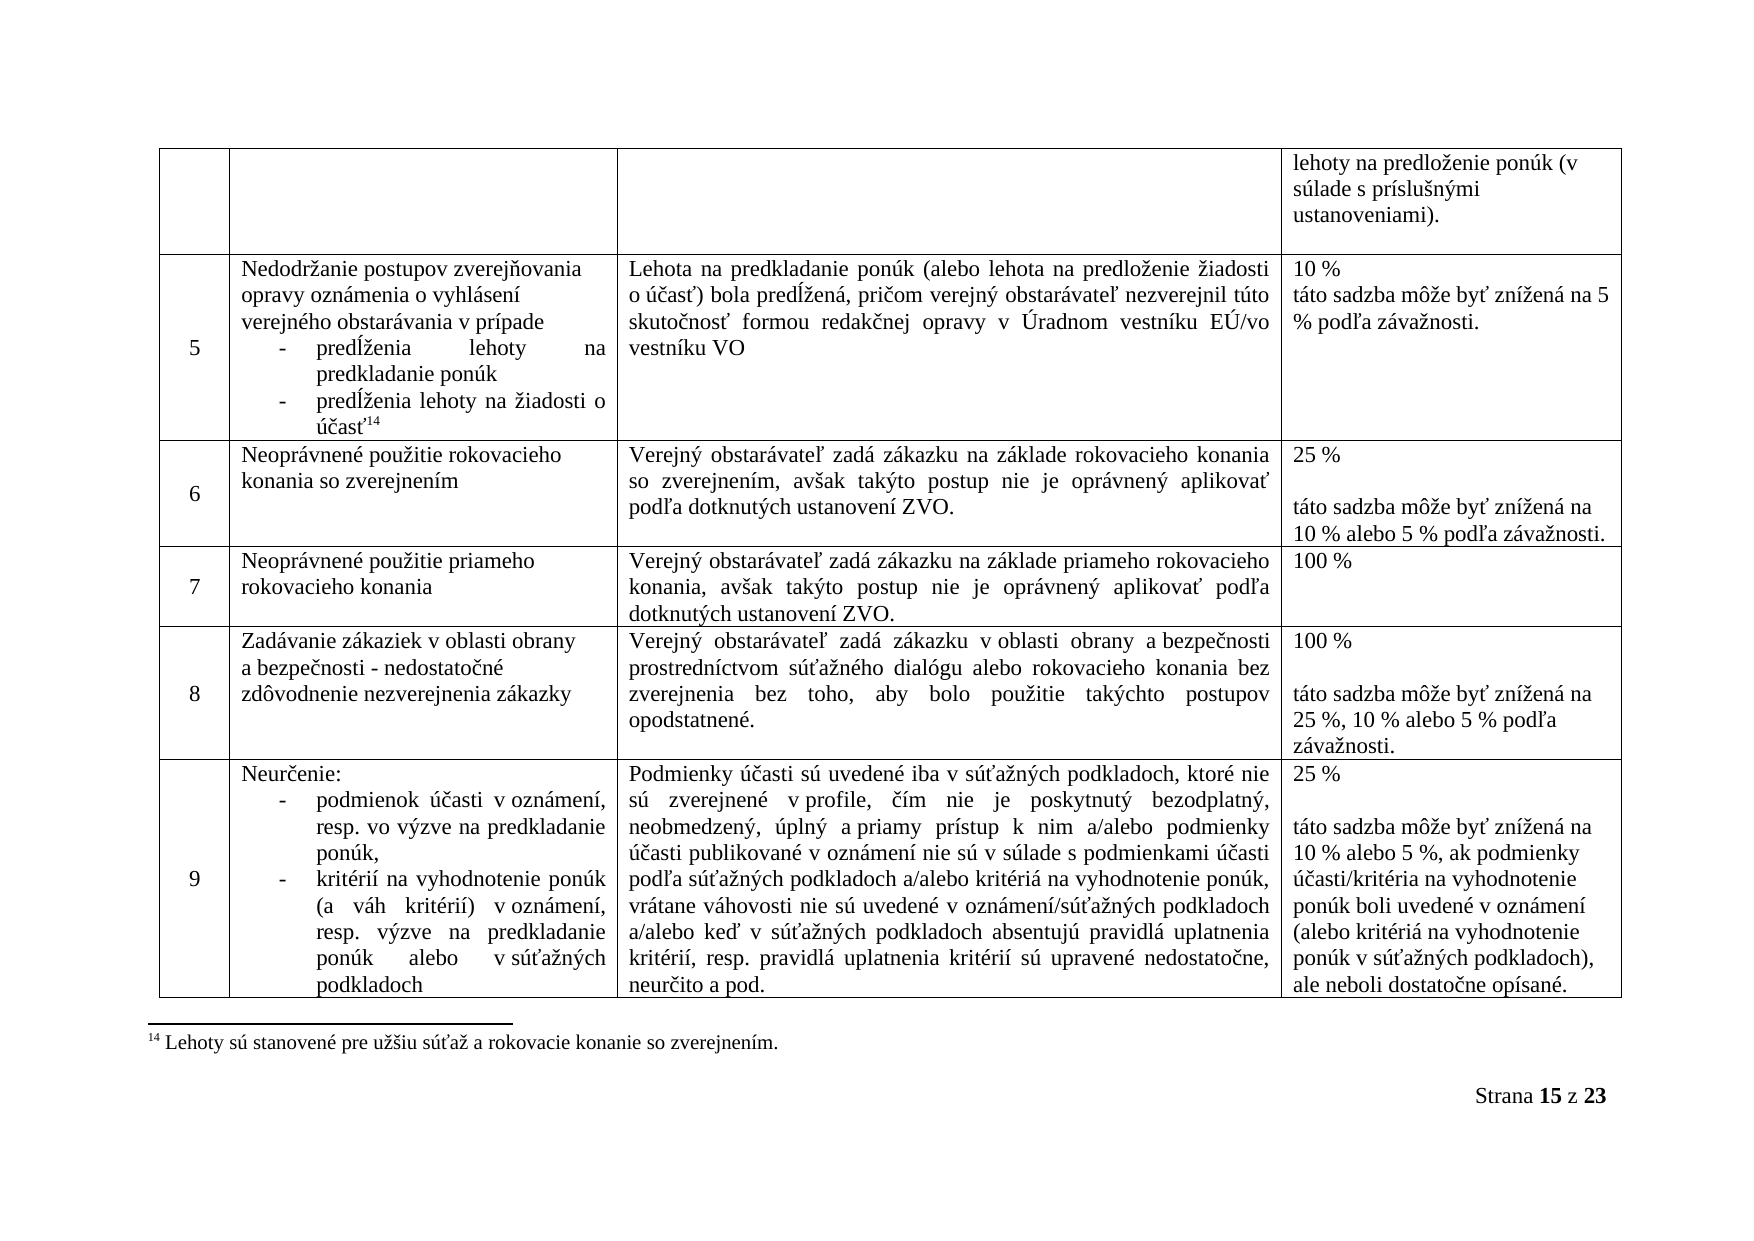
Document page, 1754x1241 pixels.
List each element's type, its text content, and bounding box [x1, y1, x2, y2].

table_cell 7 [160, 547, 229, 626]
table_cell Zadávanie zákaziek v oblasti obrany a bezpečnosti - nedostatočné zdôvodnenie nezverejnenia zákazky [230, 627, 617, 759]
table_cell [230, 149, 617, 254]
table_cell Nedodržanie postupov zverejňovania opravy oznámenia o vyhlásení verejného obstarávania v prípade predĺženia lehoty na predkladanie ponúk predĺženia lehoty na žiadosti o účasť [230, 255, 617, 439]
table_cell Podmienky účasti sú uvedené iba v súťažných podkladoch, ktoré nie sú zverejnené v profile, čím nie je poskytnutý bezodplatný, neobmedzený, úplný a priamy prístup k nim a/alebo podmienky účasti publikované v oznámení nie sú v súlade s podmienkami účasti podľa súťažných podkladoch a/alebo kritériá na vyhodnotenie ponúk, vrátane váhovosti nie sú uvedené v oznámení/súťažných podkladoch a/alebo keď v súťažných podkladoch absentujú pravidlá uplatnenia kritérií, resp. pravidlá uplatnenia kritérií sú upravené nedostatočne, neurčito a pod. [618, 760, 1281, 997]
table_cell 10 % táto sadzba môže byť znížená na 5 % podľa závažnosti. [1282, 255, 1621, 439]
table_cell Neoprávnené použitie rokovacieho konania so zverejnením [230, 441, 617, 546]
table_cell 100 % táto sadzba môže byť znížená na 25 %, 10 % alebo 5 % podľa závažnosti. [1282, 627, 1621, 759]
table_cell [618, 149, 1281, 254]
table_cell 4 [160, 149, 229, 254]
table_cell Verejný obstarávateľ zadá zákazku na základe rokovacieho konania so zverejnením, avšak takýto postup nie je oprávnený aplikovať podľa dotknutých ustanovení ZVO. [618, 441, 1281, 546]
table_cell 6 [160, 441, 229, 546]
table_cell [1282, 149, 1621, 254]
table_cell 25 % táto sadzba môže byť znížená na 10 % alebo 5 %, ak podmienky účasti/kritéria na vyhodnotenie ponúk boli uvedené v oznámení (alebo kritériá na vyhodnotenie ponúk v súťažných podkladoch), ale neboli dostatočne opísané. [1282, 760, 1621, 997]
table_cell Verejný obstarávateľ zadá zákazku v oblasti obrany a bezpečnosti prostredníctvom súťažného dialógu alebo rokovacieho konania bez zverejnenia bez toho, aby bolo použitie takýchto postupov opodstatnené. [618, 627, 1281, 759]
table_cell Lehota na predkladanie ponúk (alebo lehota na predloženie žiadosti o účasť) bola predĺžená, pričom verejný obstarávateľ nezverejnil túto skutočnosť formou redakčnej opravy v Úradnom vestníku EÚ/vo vestníku VO [618, 255, 1281, 439]
table_cell 5 [160, 255, 229, 439]
table_cell 100 % [1282, 547, 1621, 626]
table_cell Neoprávnené použitie priameho rokovacieho konania [230, 547, 617, 626]
table_cell 25 % táto sadzba môže byť znížená na 10 % alebo 5 % podľa závažnosti. [1282, 441, 1621, 546]
table_cell Neurčenie: podmienok účasti v oznámení, resp. vo výzve na predkladanie ponúk, kritérií na vyhodnotenie ponúk (a váh kritérií) v oznámení, resp. výzve na predkladanie ponúk alebo v súťažných podkladoch [230, 760, 617, 997]
table_cell 8 [160, 627, 229, 759]
table_cell Verejný obstarávateľ zadá zákazku na základe priameho rokovacieho konania, avšak takýto postup nie je oprávnený aplikovať podľa dotknutých ustanovení ZVO. [618, 547, 1281, 626]
table_cell 9 [160, 760, 229, 997]
